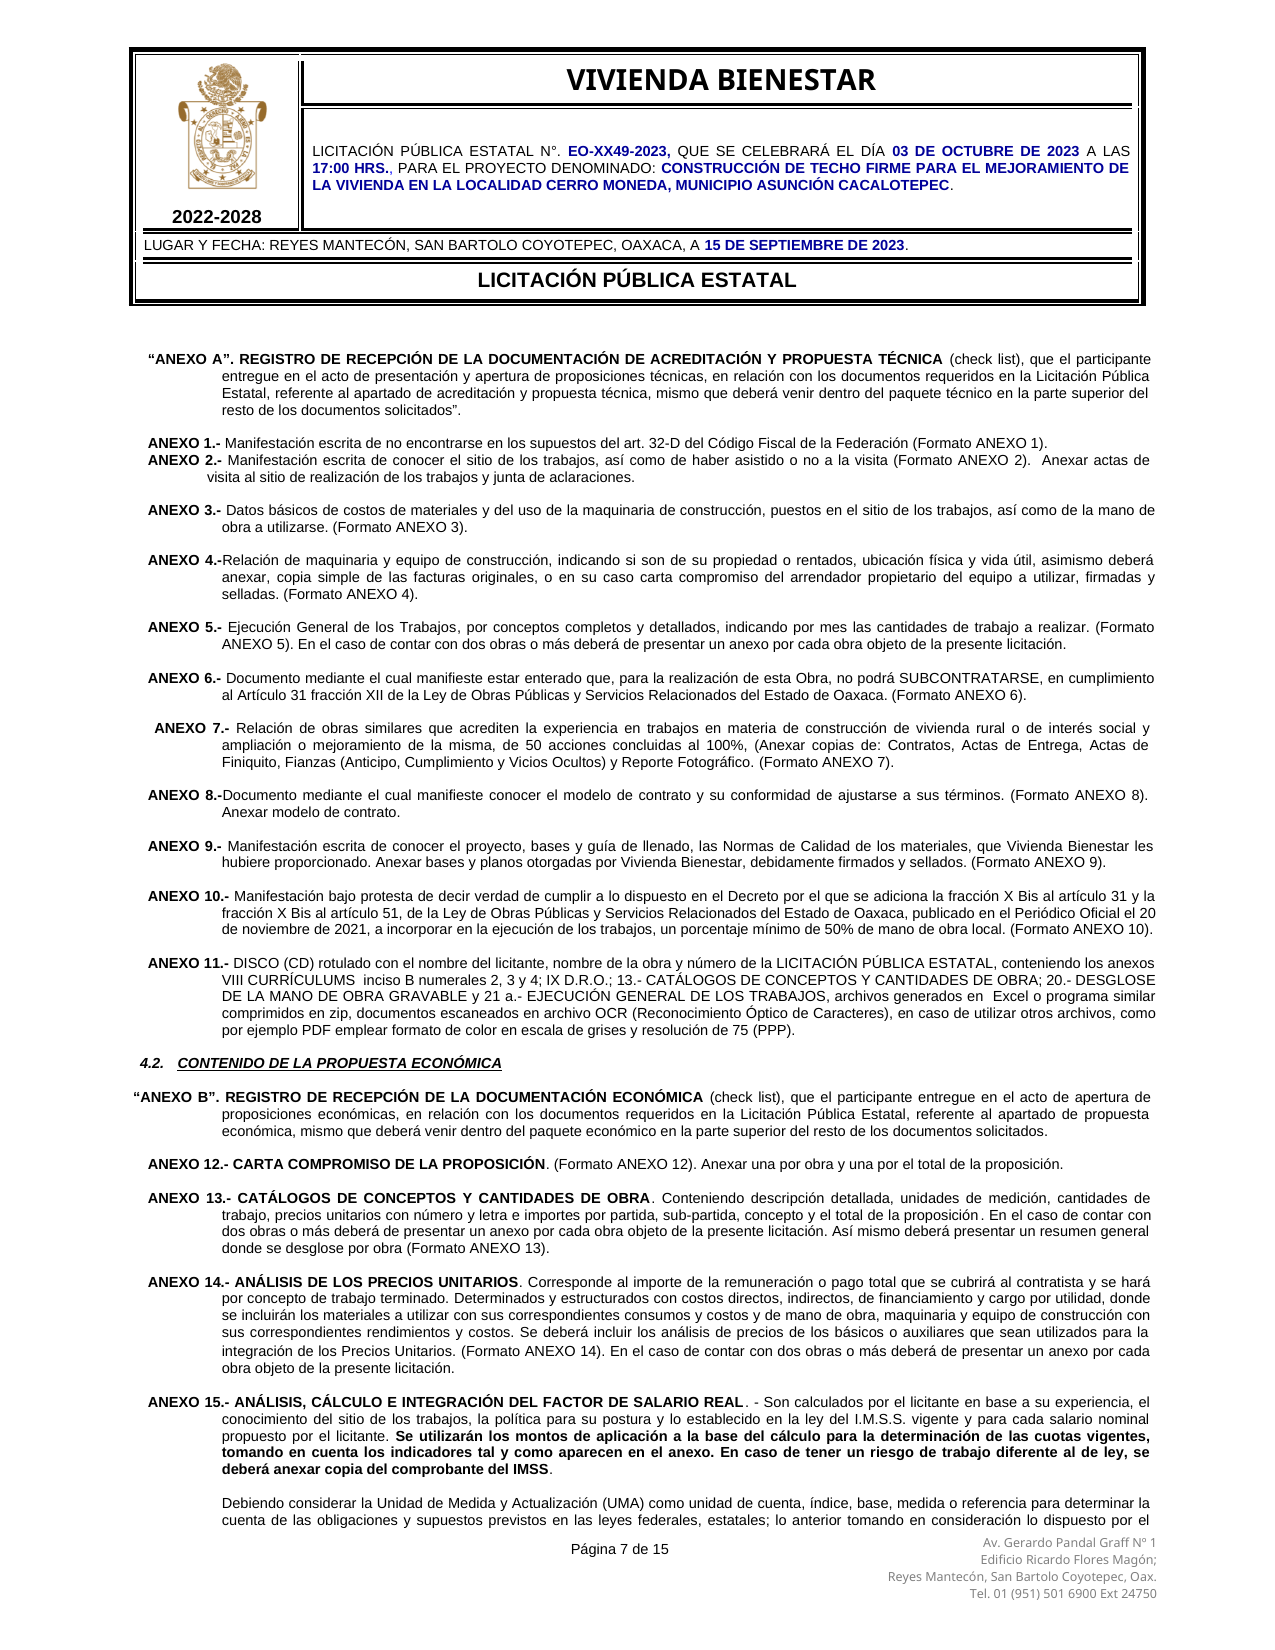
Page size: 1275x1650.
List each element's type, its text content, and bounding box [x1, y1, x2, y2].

picture [172, 59, 269, 188]
text ANEXO 9.- Manifestación escrita de conocer el proyecto, bases y guía de llenado, las Normas de Calidad de los materiales, que Vivienda Bienestar les hubiere proporcionado. Anexar bases y planos otorgadas por Vivienda Bienestar, debidamente firmados y sellados. (Formato ANEXO 9). [148, 837, 1157, 871]
text ANEXO 10.- Manifestación bajo protesta de decir verdad de cumplir a lo dispuesto en el Decreto por el que se adiciona la fracción X Bis al artículo 31 y la fracción X Bis al artículo 51, de la Ley de Obras Públicas y Servicios Relacionados del Estado de Oaxaca, publicado en el Periódico Oficial el 20 de noviembre de 2021, a incorporar en la ejecución de los trabajos, un porcentaje mínimo de 50% de mano de obra local. (Formato ANEXO 10). [148, 887, 1157, 938]
text ANEXO 14.- ANÁLISIS DE LOS PRECIOS UNITARIOS. Corresponde al importe de la remuneración o pago total que se cubrirá al contratista y se hará por concepto de trabajo terminado. Determinados y estructurados con costos directos, indirectos, de financiamiento y cargo por utilidad, donde se incluirán los materiales a utilizar con sus correspondientes consumos y costos y de mano de obra, maquinaria y equipo de construcción con sus correspondientes rendimientos y costos. Se deberá incluir los análisis de precios de los básicos o auxiliares que sean utilizados para la integración de los Precios Unitarios. (Formato ANEXO 14). En el caso de contar con dos obras o más deberá de presentar un anexo por cada obra objeto de la presente licitación. [148, 1273, 1152, 1377]
text ANEXO 13.- CATÁLOGOS DE CONCEPTOS Y CANTIDADES DE OBRA. Conteniendo descripción detallada, unidades de medición, cantidades de trabajo, precios unitarios con número y letra e importes por partida, sub-partida, concepto y el total de la proposición. En el caso de contar con dos obras o más deberá de presentar un anexo por cada obra objeto de la presente licitación. Así mismo deberá presentar un resumen general donde se desglose por obra (Formato ANEXO 13). [148, 1189, 1152, 1256]
text ANEXO 7.- Relación de obras similares que acrediten la experiencia en trabajos en materia de construcción de vivienda rural o de interés social y ampliación o mejoramiento de la misma, de 50 acciones concluidas al 100%, (Anexar copias de: Contratos, Actas de Entrega, Actas de Finiquito, Fianzas (Anticipo, Cumplimiento y Vicios Ocultos) y Reporte Fotográfico. (Formato ANEXO 7). [148, 720, 1152, 770]
text ANEXO 12.- CARTA COMPROMISO DE LA PROPOSICIÓN. (Formato ANEXO 12). Anexar una por obra y una por el total de la proposición. [148, 1156, 1152, 1173]
text ANEXO 4.-Relación de maquinaria y equipo de construcción, indicando si son de su propiedad o rentados, ubicación física y vida útil, asimismo deberá anexar, copia simple de las facturas originales, o en su caso carta compromiso del arrendador propietario del equipo a utilizar, firmadas y selladas. (Formato ANEXO 4). [148, 552, 1157, 602]
text ANEXO 8.-Documento mediante el cual manifieste conocer el modelo de contrato y su conformidad de ajustarse a sus términos. (Formato ANEXO 8). Anexar modelo de contrato. [148, 787, 1152, 820]
text ANEXO 2.- Manifestación escrita de conocer el sitio de los trabajos, así como de haber asistido o no a la visita (Formato ANEXO 2). Anexar actas de visita al sitio de realización de los trabajos y junta de aclaraciones. [148, 451, 1152, 485]
text ANEXO 1.- Manifestación escrita de no encontrarse en los supuestos del art. 32-D del Código Fiscal de la Federación (Formato ANEXO 1). [148, 435, 1152, 451]
text ANEXO 5.- Ejecución General de los Trabajos, por conceptos completos y detallados, indicando por mes las cantidades de trabajo a realizar. (Formato ANEXO 5). En el caso de contar con dos obras o más deberá de presentar un anexo por cada obra objeto de la presente licitación. [148, 619, 1157, 653]
text “ANEXO B”. REGISTRO DE RECEPCIÓN DE LA DOCUMENTACIÓN ECONÓMICA (check list), que el participante entregue en el acto de apertura de proposiciones económicas, en relación con los documentos requeridos en la Licitación Pública Estatal, referente al apartado de propuesta económica, mismo que deberá venir dentro del paquete económico en la parte superior del resto de los documentos solicitados. [133, 1089, 1152, 1139]
list CONTENIDO DE LA PROPUESTA ECONÓMICA [140, 1055, 1152, 1072]
text “ANEXO A”. REGISTRO DE RECEPCIÓN DE LA DOCUMENTACIÓN DE ACREDITACIÓN Y PROPUESTA TÉCNICA (check list), que el participante entregue en el acto de presentación y apertura de proposiciones técnicas, en relación con los documentos requeridos en la Licitación Pública Estatal, referente al apartado de acreditación y propuesta técnica, mismo que deberá venir dentro del paquete técnico en la parte superior del resto de los documentos solicitados”. [148, 351, 1152, 418]
text ANEXO 6.- Documento mediante el cual manifieste estar enterado que, para la realización de esta Obra, no podrá SUBCONTRATARSE, en cumplimiento al Artículo 31 fracción XII de la Ley de Obras Públicas y Servicios Relacionados del Estado de Oaxaca. (Formato ANEXO 6). [148, 669, 1157, 703]
text ANEXO 15.- ANÁLISIS, CÁLCULO E INTEGRACIÓN DEL FACTOR DE SALARIO REAL. - Son calculados por el licitante en base a su experiencia, el conocimiento del sitio de los trabajos, la política para su postura y lo establecido en la ley del I.M.S.S. vigente y para cada salario nominal propuesto por el licitante. Se utilizarán los montos de aplicación a la base del cálculo para la determinación de las cuotas vigentes, tomando en cuenta los indicadores tal y como aparecen en el anexo. En caso de tener un riesgo de trabajo diferente al de ley, se deberá anexar copia del comprobante del IMSS. [148, 1394, 1152, 1478]
text ANEXO 11.- DISCO (CD) rotulado con el nombre del licitante, nombre de la obra y número de la LICITACIÓN PÚBLICA ESTATAL, conteniendo los anexos VIII CURRÍCULUMS inciso B numerales 2, 3 y 4; IX D.R.O.; 13.- CATÁLOGOS DE CONCEPTOS Y CANTIDADES DE OBRA; 20.- DESGLOSE DE LA MANO DE OBRA GRAVABLE y 21 a.- EJECUCIÓN GENERAL DE LOS TRABAJOS, archivos generados en Excel o programa similar comprimidos en zip, documentos escaneados en archivo OCR (Reconocimiento Óptico de Caracteres), en caso de utilizar otros archivos, como por ejemplo PDF emplear formato de color en escala de grises y resolución de 75 (PPP). [148, 954, 1157, 1038]
text ANEXO 3.- Datos básicos de costos de materiales y del uso de la maquinaria de construcción, puestos en el sitio de los trabajos, así como de la mano de obra a utilizarse. (Formato ANEXO 3). [148, 502, 1157, 535]
